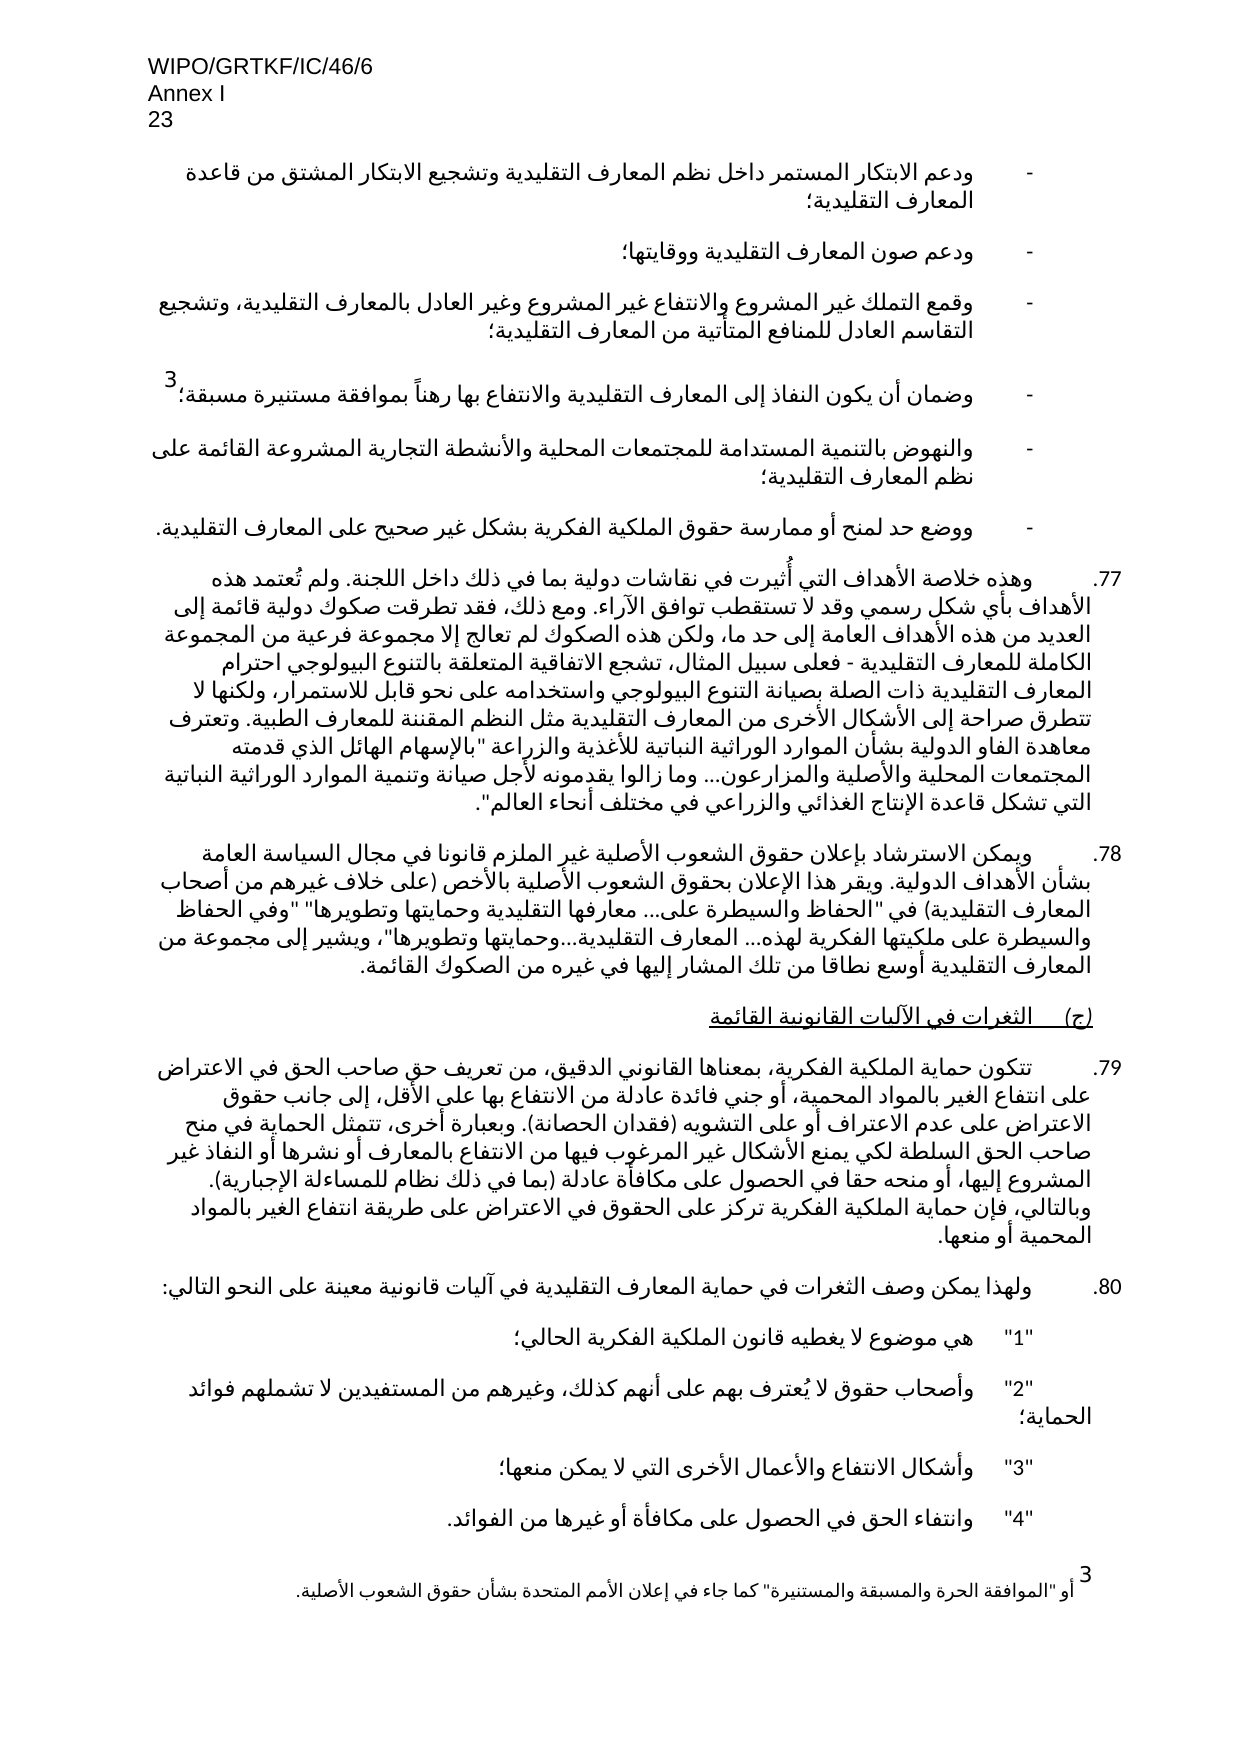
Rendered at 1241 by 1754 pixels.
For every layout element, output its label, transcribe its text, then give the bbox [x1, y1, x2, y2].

list وهذه خلاصة الأهداف التي أُثيرت في نقاشات دولية بما في ذلك داخل اللجنة. ولم تُعتمد هذه الأهداف بأي شكل رسمي وقد لا تستقطب توافق الآراء. ومع ذلك، فقد تطرقت صكوك دولية قائمة إلى العديد من هذه الأهداف العامة إلى حد ما، ولكن هذه الصكوك لم تعالج إلا مجموعة فرعية من المجموعة الكاملة للمعارف التقليدية - فعلى سبيل المثال، تشجع الاتفاقية المتعلقة بالتنوع البيولوجي احترام المعارف التقليدية ذات الصلة بصيانة التنوع البيولوجي واستخدامه على نحو قابل للاستمرار، ولكنها لا تتطرق صراحة إلى الأشكال الأخرى من المعارف التقليدية مثل النظم المقننة للمعارف الطبية. وتعترف معاهدة الفاو الدولية بشأن الموارد الوراثية النباتية للأغذية والزراعة "بالإسهام الهائل الذي قدمته المجتمعات المحلية والأصلية والمزارعون... وما زالوا يقدمونه لأجل صيانة وتنمية الموارد الوراثية النباتية التي تشكل قاعدة الإنتاج الغذائي والزراعي في مختلف أنحاء العالم". [148, 564, 1092, 816]
text "2" وأصحاب حقوق لا يُعترف بهم على أنهم كذلك، وغيرهم من المستفيدين لا تشملهم فوائد الحماية؛ [148, 1374, 1092, 1430]
text - وقمع التملك غير المشروع والانتفاع غير المشروع وغير العادل بالمعارف التقليدية، وتشجيع التقاسم العادل للمنافع المتأتية من المعارف التقليدية؛ [148, 288, 1033, 344]
text - وضمان أن يكون النفاذ إلى المعارف التقليدية والانتفاع بها رهناً بموافقة مستنيرة مسبقة؛ [148, 367, 1092, 411]
text - ودعم الابتكار المستمر داخل نظم المعارف التقليدية وتشجيع الابتكار المشتق من قاعدة المعارف التقليدية؛ [148, 158, 1033, 214]
list تتكون حماية الملكية الفكرية، بمعناها القانوني الدقيق، من تعريف حق صاحب الحق في الاعتراض على انتفاع الغير بالمواد المحمية، أو جني فائدة عادلة من الانتفاع بها على الأقل، إلى جانب حقوق الاعتراض على عدم الاعتراف أو على التشويه (فقدان الحصانة). وبعبارة أخرى، تتمثل الحماية في منح صاحب الحق السلطة لكي يمنع الأشكال غير المرغوب فيها من الانتفاع بالمعارف أو نشرها أو النفاذ غير المشروع إليها، أو منحه حقا في الحصول على مكافأة عادلة (بما في ذلك نظام للمساءلة الإجبارية). وبالتالي، فإن حماية الملكية الفكرية تركز على الحقوق في الاعتراض على طريقة انتفاع الغير بالمواد المحمية أو منعها. [148, 1053, 1092, 1249]
text - والنهوض بالتنمية المستدامة للمجتمعات المحلية والأنشطة التجارية المشروعة القائمة على نظم المعارف التقليدية؛ [148, 434, 1033, 490]
text "1" هي موضوع لا يغطيه قانون الملكية الفكرية الحالي؛ [148, 1323, 1092, 1351]
list ولهذا يمكن وصف الثغرات في حماية المعارف التقليدية في آليات قانونية معينة على النحو التالي: [148, 1272, 1092, 1300]
text - ودعم صون المعارف التقليدية ووقايتها؛ [148, 237, 1033, 266]
list ويمكن الاسترشاد بإعلان حقوق الشعوب الأصلية غير الملزم قانونا في مجال السياسة العامة بشأن الأهداف الدولية. ويقر هذا الإعلان بحقوق الشعوب الأصلية بالأخص (على خلاف غيرهم من أصحاب المعارف التقليدية) في "الحفاظ والسيطرة على... معارفها التقليدية وحمايتها وتطويرها" "وفي الحفاظ والسيطرة على ملكيتها الفكرية لهذه... المعارف التقليدية...وحمايتها وتطويرها"، ويشير إلى مجموعة من المعارف التقليدية أوسع نطاقا من تلك المشار إليها في غيره من الصكوك القائمة. [148, 839, 1092, 979]
subtitle (ج) الثغرات في الآليات القانونية القائمة [148, 1002, 1092, 1030]
text "3" وأشكال الانتفاع والأعمال الأخرى التي لا يمكن منعها؛ [148, 1453, 1092, 1481]
text "4" وانتفاء الحق في الحصول على مكافأة أو غيرها من الفوائد. [148, 1504, 1092, 1532]
text - ووضع حد لمنح أو ممارسة حقوق الملكية الفكرية بشكل غير صحيح على المعارف التقليدية. [148, 513, 1092, 541]
